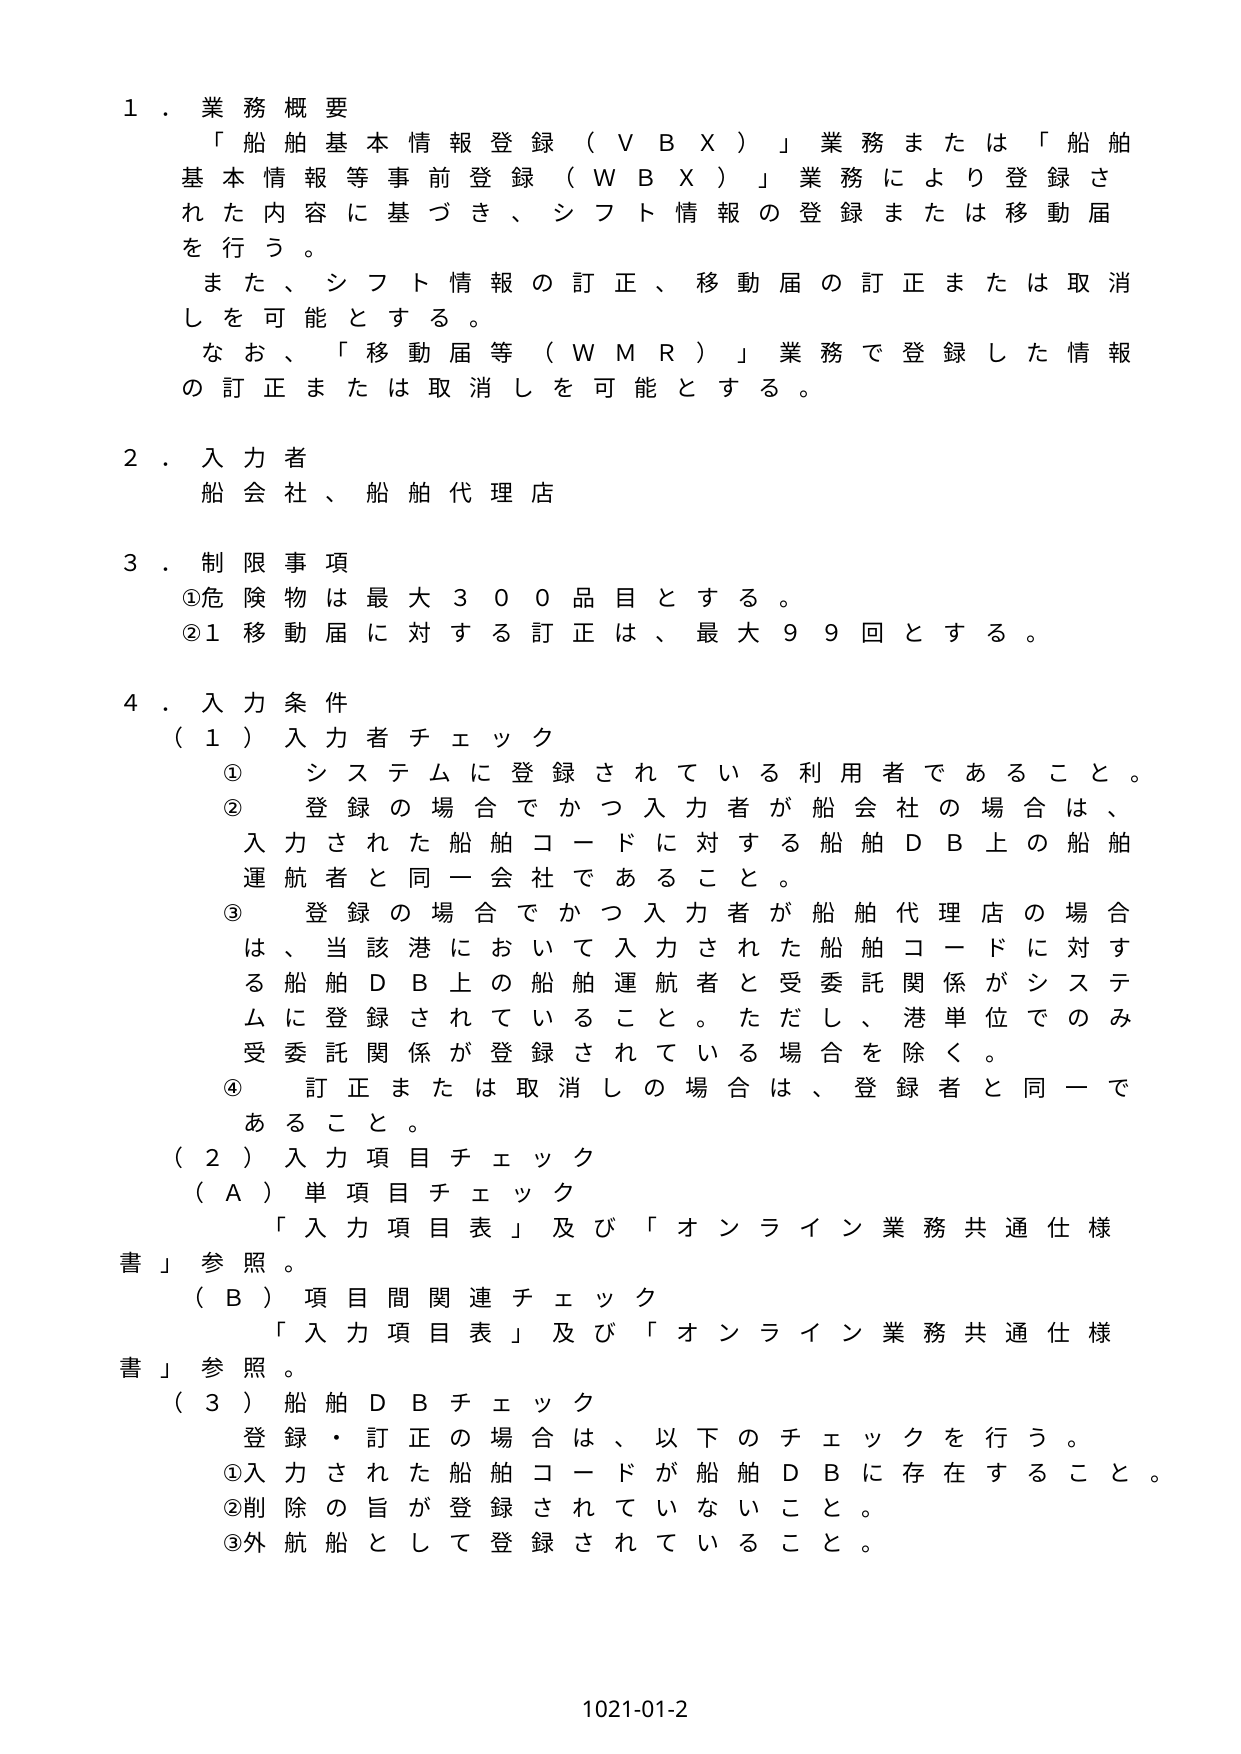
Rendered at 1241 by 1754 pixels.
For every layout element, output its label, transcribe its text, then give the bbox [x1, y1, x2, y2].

text 「入力項目表」及び「オンライン業務共通仕様書」参照。 [119, 1314, 1150, 1384]
subtitle 入力者チェック [149, 719, 1150, 754]
text ②削除の旨が登録されていないこと。 [119, 1489, 1150, 1524]
subtitle 入力者 [119, 439, 1150, 474]
text 「船舶基本情報登録（ＶＢＸ）」業務または「船舶基本情報等事前登録（ＷＢＸ）」業務により登録された内容に基づき、シフト情報の登録または移動届を行う。 [161, 124, 1150, 264]
text ①危険物は最大３００品目とする。 [119, 579, 1150, 614]
text ②１移動届に対する訂正は、最大９９回とする。 [119, 614, 1150, 649]
subtitle 登録の場合でかつ入力者が船舶代理店の場合は、当該港において入力された船舶コードに対する船舶ＤＢ上の船舶運航者と受委託関係がシステムに登録されていること。ただし、港単位でのみ受委託関係が登録されている場合を除く。 [208, 894, 1150, 1069]
subtitle 入力項目チェック [149, 1139, 1150, 1174]
text ①入力された船舶コードが船舶ＤＢに存在すること。 [119, 1454, 1150, 1489]
subtitle 入力条件 [119, 684, 1150, 719]
subtitle 訂正または取消しの場合は、登録者と同一であること。 [208, 1069, 1150, 1139]
text なお、「移動届等（ＷＭＲ）」業務で登録した情報の訂正または取消しを可能とする。 [161, 334, 1150, 404]
subtitle 登録の場合でかつ入力者が船会社の場合は、入力された船舶コードに対する船舶ＤＢ上の船舶運航者と同一会社であること。 [208, 789, 1150, 894]
text また、シフト情報の訂正、移動届の訂正または取消しを可能とする。 [161, 264, 1150, 334]
text 「入力項目表」及び「オンライン業務共通仕様書」参照。 [119, 1209, 1150, 1279]
subtitle システムに登録されている利用者であること。 [208, 754, 1150, 789]
subtitle 船舶ＤＢチェック [149, 1384, 1150, 1419]
text ③外航船として登録されていること。 [119, 1524, 1150, 1559]
subtitle 制限事項 [119, 544, 1150, 579]
text 登録・訂正の場合は、以下のチェックを行う。 [119, 1419, 1150, 1454]
text （Ｂ）項目間関連チェック [119, 1279, 1150, 1314]
subtitle 業務概要 [119, 89, 1150, 124]
text （Ａ）単項目チェック [119, 1174, 1150, 1209]
text 船会社、船舶代理店 [181, 474, 1150, 509]
